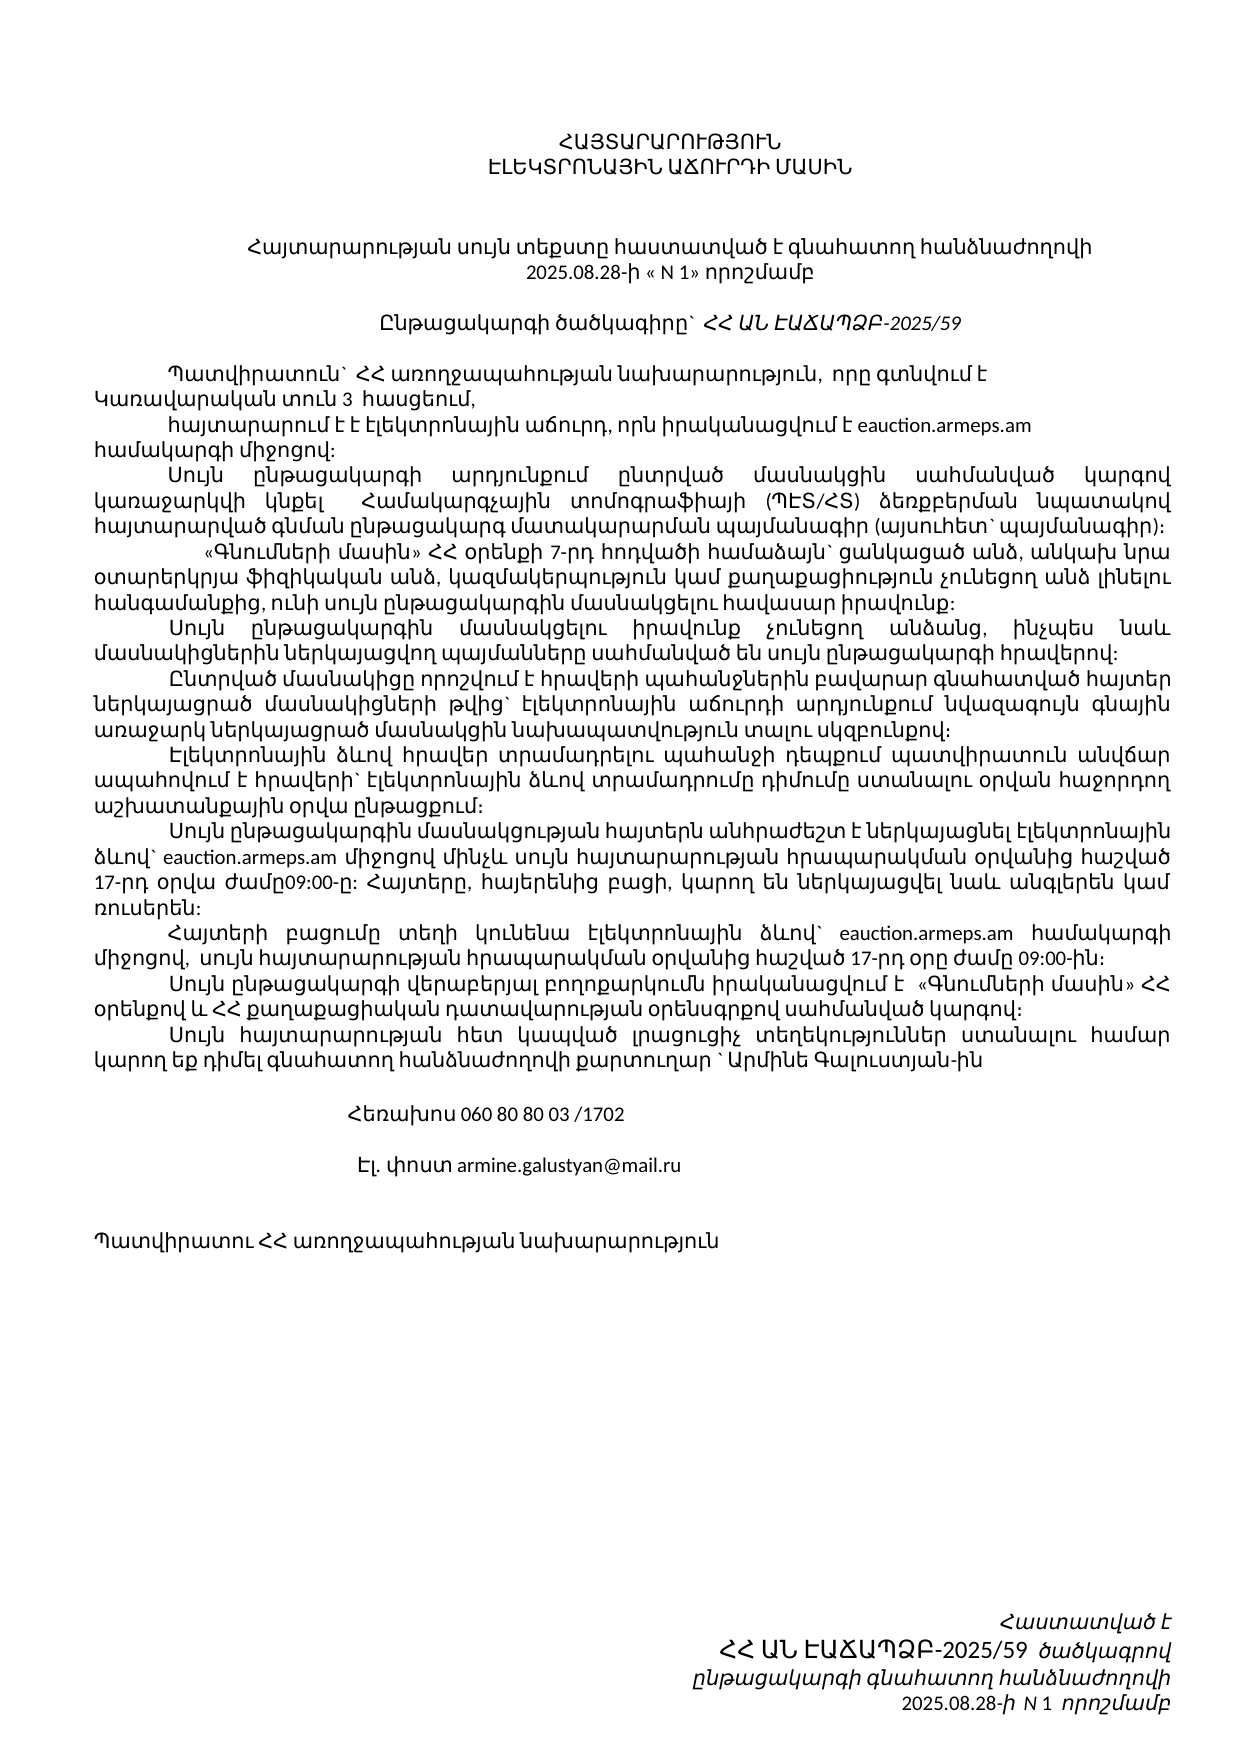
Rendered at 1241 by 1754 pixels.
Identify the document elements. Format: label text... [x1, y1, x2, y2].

text 2025.08.28 -ի « N 1» որոշմամբ [94, 259, 1171, 285]
text Հայտարարության սույն տեքստը հաստատված է գնահատող հանձնաժողովի [94, 234, 1171, 259]
text Էլ. փոստ armine.galustyan@mail.ru [94, 1152, 1171, 1177]
text 2025.08.28 -ի N 1 որոշմամբ [94, 1690, 1171, 1716]
text Ընթացակարգի ծածկագիրը` ՀՀ ԱՆ ԷԱՃԱՊՁԲ-2025/59 [94, 310, 1171, 336]
text «Գնումների մասին» ՀՀ օրենքի 7-րդ հոդվածի համաձայն` ցանկացած անձ, անկախ նրա օտարերկրյա ֆիզիկական անձ, կազմակերպություն կամ քաղաքացիություն չունեցող անձ լինելու հանգամանքից, ունի սույն ընթացակարգին մասնակցելու հավասար իրավունք: [94, 539, 1171, 615]
text Պատվիրատու ՀՀ առողջապահության նախարարություն [94, 1228, 1171, 1253]
text Էլեկտրոնային ձևով հրավեր տրամադրելու պահանջի դեպքում պատվիրատուն անվճար ապահովում է հրավերի` էլեկտրոնային ձևով տրամադրումը դիմումը ստանալու օրվան հաջորդող աշխատանքային օրվա ընթացքում։ [94, 742, 1171, 818]
text Սույն ընթացակարգին մասնակցության հայտերն անհրաժեշտ է ներկայացնել էլեկտրոնային ձևով` eauction.armeps.am միջոցով մինչև սույն հայտարարության հրապարակման օրվանից հաշված 17-րդ օրվա ժամը09:00-ը: Հայտերը, հայերենից բացի, կարող են ներկայացվել նաև անգլերեն կամ ռուսերեն: [94, 818, 1171, 920]
text Հայտերի բացումը տեղի կունենա էլեկտրոնային ձևով` eauction.armeps.am համակարգի միջոցով, սույն հայտարարության հրապարակման օրվանից հաշված 17-րդ օրը ժամը 09:00-ին։ [94, 920, 1171, 971]
text Հեռախոս 060 80 80 03 /1702 [94, 1101, 1171, 1126]
text Սույն հայտարարության հետ կապված լրացուցիչ տեղեկություններ ստանալու համար կարող եք դիմել գնահատող հանձնաժողովի քարտուղար ` Արմինե Գալուստյան-ին [94, 1022, 1171, 1073]
text Սույն ընթացակարգին մասնակցելու իրավունք չունեցող անձանց, ինչպես նաև մասնակիցներին ներկայացվող պայմանները սահմանված են սույն ընթացակարգի հրավերով: [94, 615, 1171, 666]
text Պատվիրատուն` ՀՀ առողջապահության նախարարություն, որը գտնվում է Կառավարական տուն 3 հասցեում, [94, 361, 1171, 412]
text Հաստատված է [94, 1609, 1171, 1634]
text հայտարարում է է էլեկտրոնային աճուրդ, որն իրականացվում է eauction.armeps.am համակարգի միջոցով: [94, 412, 1171, 463]
text ընթացակարգի գնահատող հանձնաժողովի [94, 1665, 1171, 1690]
text Սույն ընթացակարգի վերաբերյալ բողոքարկումն իրականացվում է «Գնումների մասին» ՀՀ օրենքով և ՀՀ քաղաքացիական դատավարության օրենսգրքով սահմանված կարգով։ [94, 971, 1171, 1022]
text ՀԱՅՏԱՐԱՐՈՒԹՅՈՒՆ [94, 129, 1171, 154]
text Սույն ընթացակարգի արդյունքում ընտրված մասնակցին սահմանված կարգով կառաջարկվի կնքել Համակարգչային տոմոգրաֆիայի (ՊԷՏ/ՀՏ) ձեռքբերման նպատակով հայտարարված գնման ընթացակարգ մատակարարման պայմանագիր (այսուհետ` պայմանագիր)։ [94, 463, 1171, 539]
text Ընտրված մասնակիցը որոշվում է հրավերի պահանջներին բավարար գնահատված հայտեր ներկայացրած մասնակիցների թվից` էլեկտրոնային աճուրդի արդյունքում նվազագույն գնային առաջարկ ներկայացրած մասնակցին նախապատվություն տալու սկզբունքով։ [94, 666, 1171, 742]
text ԷԼԵԿՏՐՈՆԱՅԻՆ ԱՃՈՒՐԴԻ ՄԱՍԻՆ [94, 154, 1171, 180]
text ՀՀ ԱՆ ԷԱՃԱՊՁԲ-2025/59 ծածկագրով [94, 1634, 1171, 1665]
